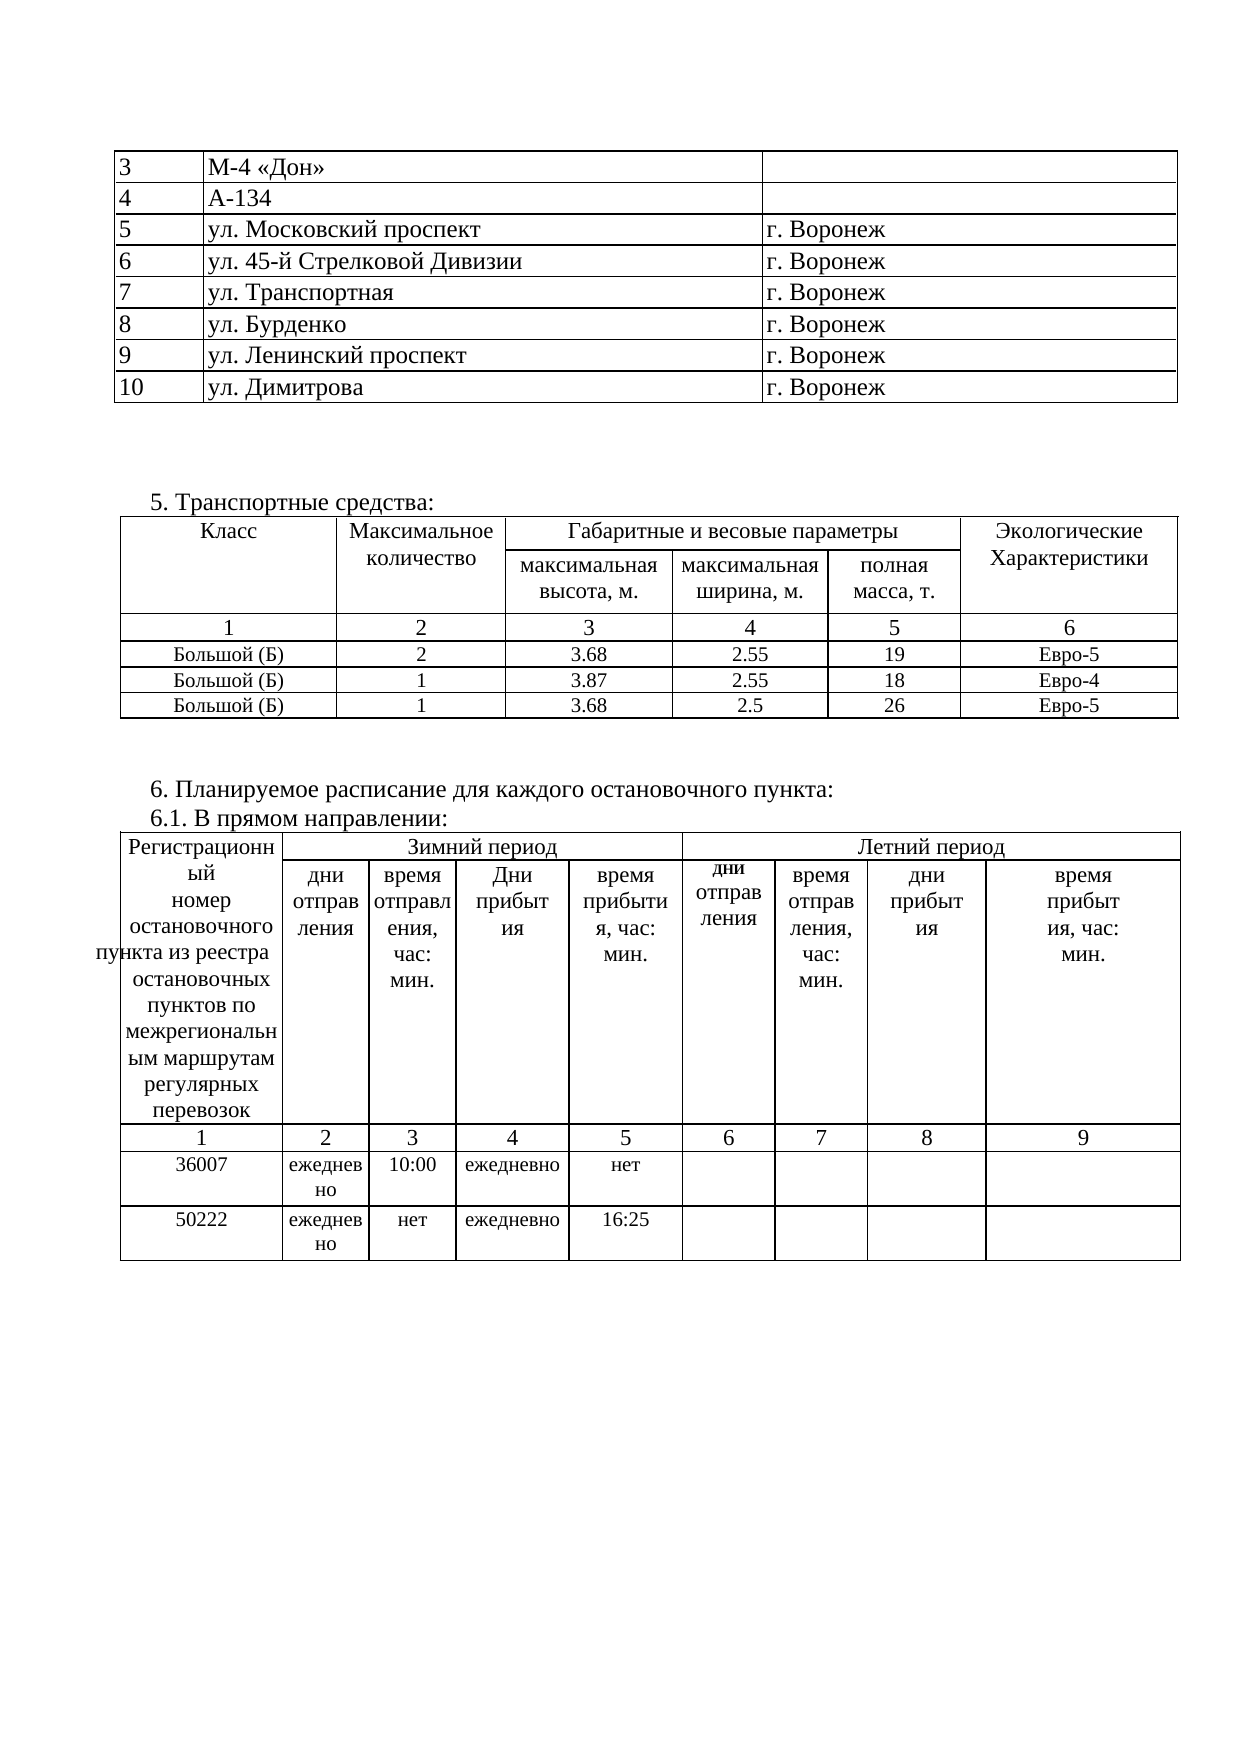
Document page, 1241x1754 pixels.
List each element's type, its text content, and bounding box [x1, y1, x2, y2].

table_cell 5 [829, 614, 960, 640]
table_cell 3.68 [506, 693, 672, 717]
table_cell 2 [283, 1125, 368, 1151]
text 6. Планируемое расписание для каждого остановочного пункта: [150, 774, 1090, 803]
table_cell время прибыти я, час: мин. [570, 861, 682, 1123]
table_cell [987, 1207, 1180, 1259]
table_cell Евро-4 [961, 668, 1177, 692]
table_header Регистрационный номер остановочного пункта из реестра остановочных пунктов по межрегиональным маршрутам регулярных перевозок [121, 833, 282, 1123]
table_cell ежедневно [283, 1152, 368, 1205]
table_cell 19 [829, 642, 960, 666]
table_cell [987, 1152, 1180, 1205]
table_cell А-134 [204, 183, 762, 213]
table_cell дни отправ ления [283, 861, 368, 1123]
table_cell 50222 [121, 1207, 282, 1259]
table_cell 2.55 [673, 668, 827, 692]
table_cell 36007 [121, 1152, 282, 1205]
table_cell Дни прибыт ия [457, 861, 568, 1123]
table_cell 16:25 [570, 1207, 682, 1259]
table_cell ул. Димитрова [204, 372, 762, 402]
table_cell 10:00 [370, 1152, 455, 1205]
table_cell 6 [961, 614, 1177, 640]
table_cell время отправл ения, час: мин. [370, 861, 455, 1123]
table_cell Большой (Б) [121, 642, 336, 666]
table_cell 1 [121, 1125, 282, 1151]
table_cell ДНИ отправ ления [683, 861, 774, 1123]
table_cell [868, 1207, 985, 1259]
table_cell 18 [829, 668, 960, 692]
table_cell 7 [776, 1125, 867, 1151]
table_cell ежедневно [283, 1207, 368, 1259]
table_cell [683, 1207, 774, 1259]
table_cell [776, 1207, 867, 1259]
table_cell 26 [829, 693, 960, 717]
table_cell ежедневно [457, 1152, 568, 1205]
table_cell полная масса, т. [829, 551, 960, 612]
table_cell г. Воронеж [763, 276, 1177, 307]
table_cell 3 [115, 152, 203, 181]
table_cell М-4 «Дон» [204, 152, 762, 181]
table_cell 5 [570, 1125, 682, 1151]
table_header Габаритные и весовые параметры [506, 517, 960, 549]
table_cell [763, 181, 1177, 213]
table_cell 10 [115, 371, 203, 402]
table_cell 3 [370, 1125, 455, 1151]
table_cell нет [370, 1207, 455, 1259]
table_cell г. Воронеж [763, 307, 1177, 339]
table_cell максимальная ширина, м. [673, 551, 827, 612]
table_cell 1 [337, 693, 505, 717]
table_cell нет [570, 1152, 682, 1205]
table_cell 6 [115, 245, 203, 276]
table_cell 5 [115, 214, 203, 244]
table_cell ежедневно [457, 1207, 568, 1259]
table_cell 2.55 [673, 642, 827, 666]
table_cell ул. Ленинский проспект [204, 340, 762, 370]
table_cell 1 [337, 668, 505, 692]
table_cell 1 [121, 614, 336, 640]
table_header Летний период [683, 833, 1180, 859]
table_cell 4 [673, 614, 827, 640]
table_cell ул. 45-й Стрелковой Дивизии [204, 246, 762, 276]
table_cell г. Воронеж [763, 244, 1177, 276]
table_cell г. Воронеж [763, 370, 1177, 402]
table_cell ул. Московский проспект [204, 215, 762, 244]
table_cell 4 [457, 1125, 568, 1151]
table_header Максимальное количество [337, 517, 505, 612]
table_cell 7 [115, 277, 203, 307]
table_cell [763, 152, 1177, 181]
table_cell 2.5 [673, 693, 827, 717]
table_cell г. Воронеж [763, 339, 1177, 370]
table_cell ул. Транспортная [204, 277, 762, 307]
table_cell время прибыт ия, час: мин. [987, 861, 1180, 1123]
table_cell 2 [337, 614, 505, 640]
table_cell 3 [506, 614, 672, 640]
table_cell Большой (Б) [121, 668, 336, 692]
table_cell ул. Бурденко [204, 309, 762, 339]
table_cell Евро-5 [961, 693, 1177, 717]
table_cell 4 [115, 183, 203, 213]
table_cell [683, 1152, 774, 1205]
table_cell 9 [987, 1125, 1180, 1151]
table_cell 6 [683, 1125, 774, 1151]
table_cell Евро-5 [961, 642, 1177, 666]
table_cell Большой (Б) [121, 693, 336, 717]
table_cell г. Воронеж [763, 213, 1177, 244]
table_header Класс [121, 517, 336, 612]
text 6.1. В прямом направлении: [150, 803, 1090, 831]
table_cell 8 [868, 1125, 985, 1151]
table_cell максимальная высота, м. [506, 551, 672, 612]
table_cell [868, 1152, 985, 1205]
table_cell дни прибыт ия [868, 861, 985, 1123]
text 5. Транспортные средства: [150, 487, 1090, 516]
table_cell время отправ ления, час: мин. [776, 861, 867, 1123]
table_cell 2 [337, 642, 505, 666]
table_cell 3.68 [506, 642, 672, 666]
table_cell 8 [115, 308, 203, 339]
table_header Зимний период [283, 833, 682, 859]
table_cell [776, 1152, 867, 1205]
table_header Экологические Характеристики [961, 517, 1177, 612]
table_cell 3.87 [506, 668, 672, 692]
table_cell 9 [115, 340, 203, 370]
